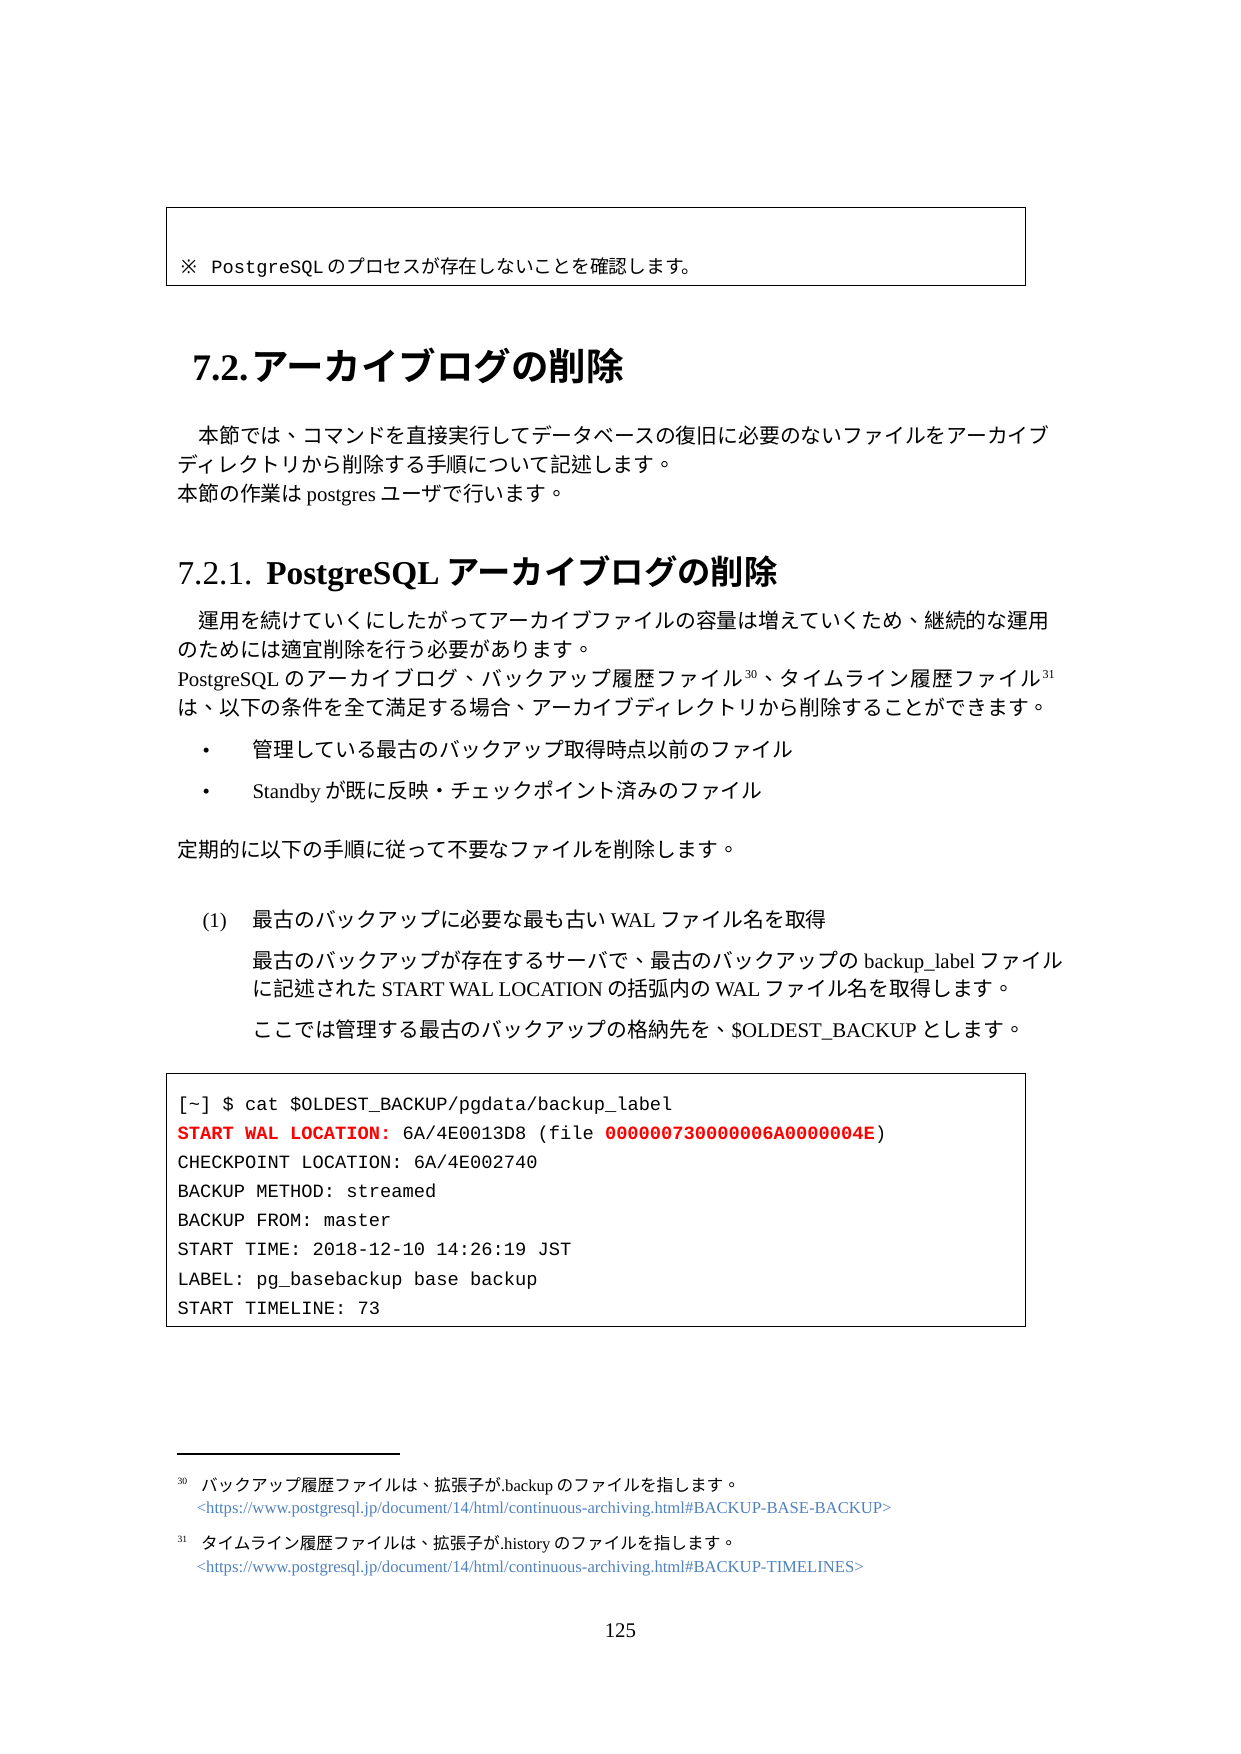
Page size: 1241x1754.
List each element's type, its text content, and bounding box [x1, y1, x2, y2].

list 管理している最古のバックアップ取得時点以前のファイル [202, 734, 1054, 763]
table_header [167, 208, 1025, 284]
text 本節の作業はpostgresユーザで行います。 [177, 478, 1054, 507]
text 定期的に以下の手順に従って不要なファイルを削除します。 [177, 834, 1054, 863]
list ここでは管理する最古のバックアップの格納先を、$OLDEST_BACKUPとします。 [202, 1015, 1063, 1044]
text PostgreSQLのアーカイブログ、バックアップ履歴ファイル、タイムライン履歴ファイルは、以下の条件を全て満足する場合、アーカイブディレクトリから削除することができます。 [177, 663, 1054, 722]
list 最古のバックアップが存在するサーバで、最古のバックアップのbackup_labelファイルに記述されたSTART WAL LOCATIONの括弧内のWALファイル名を取得します。 [202, 946, 1063, 1003]
table_header [~] $ cat $OLDEST_BACKUP/pgdata/backup_label START WAL LOCATION: 6A/4E0013D8 (file 000000730000006A0000004E) CHECKPOINT LOCATION: 6A/4E002740 BACKUP METHOD: streamed BACKUP FROM: master START TIME: 2018-12-10 14:26:19 JST LABEL: pg_basebackup base backup START TIMELINE: 73 [167, 1074, 1025, 1326]
list Standbyが既に反映・チェックポイント済みのファイル [202, 776, 1054, 805]
text 本節では、コマンドを直接実行してデータベースの復旧に必要のないファイルをアーカイブディレクトリから削除する手順について記述します。 [177, 420, 1054, 478]
text 運用を続けていくにしたがってアーカイブファイルの容量は増えていくため、継続的な運用のためには適宜削除を行う必要があります。 [177, 605, 1054, 663]
subtitle PostgreSQLアーカイブログの削除 [177, 549, 1063, 594]
subtitle アーカイブログの削除 [192, 340, 1063, 391]
list 最古のバックアップに必要な最も古いWALファイル名を取得 [202, 905, 1063, 933]
